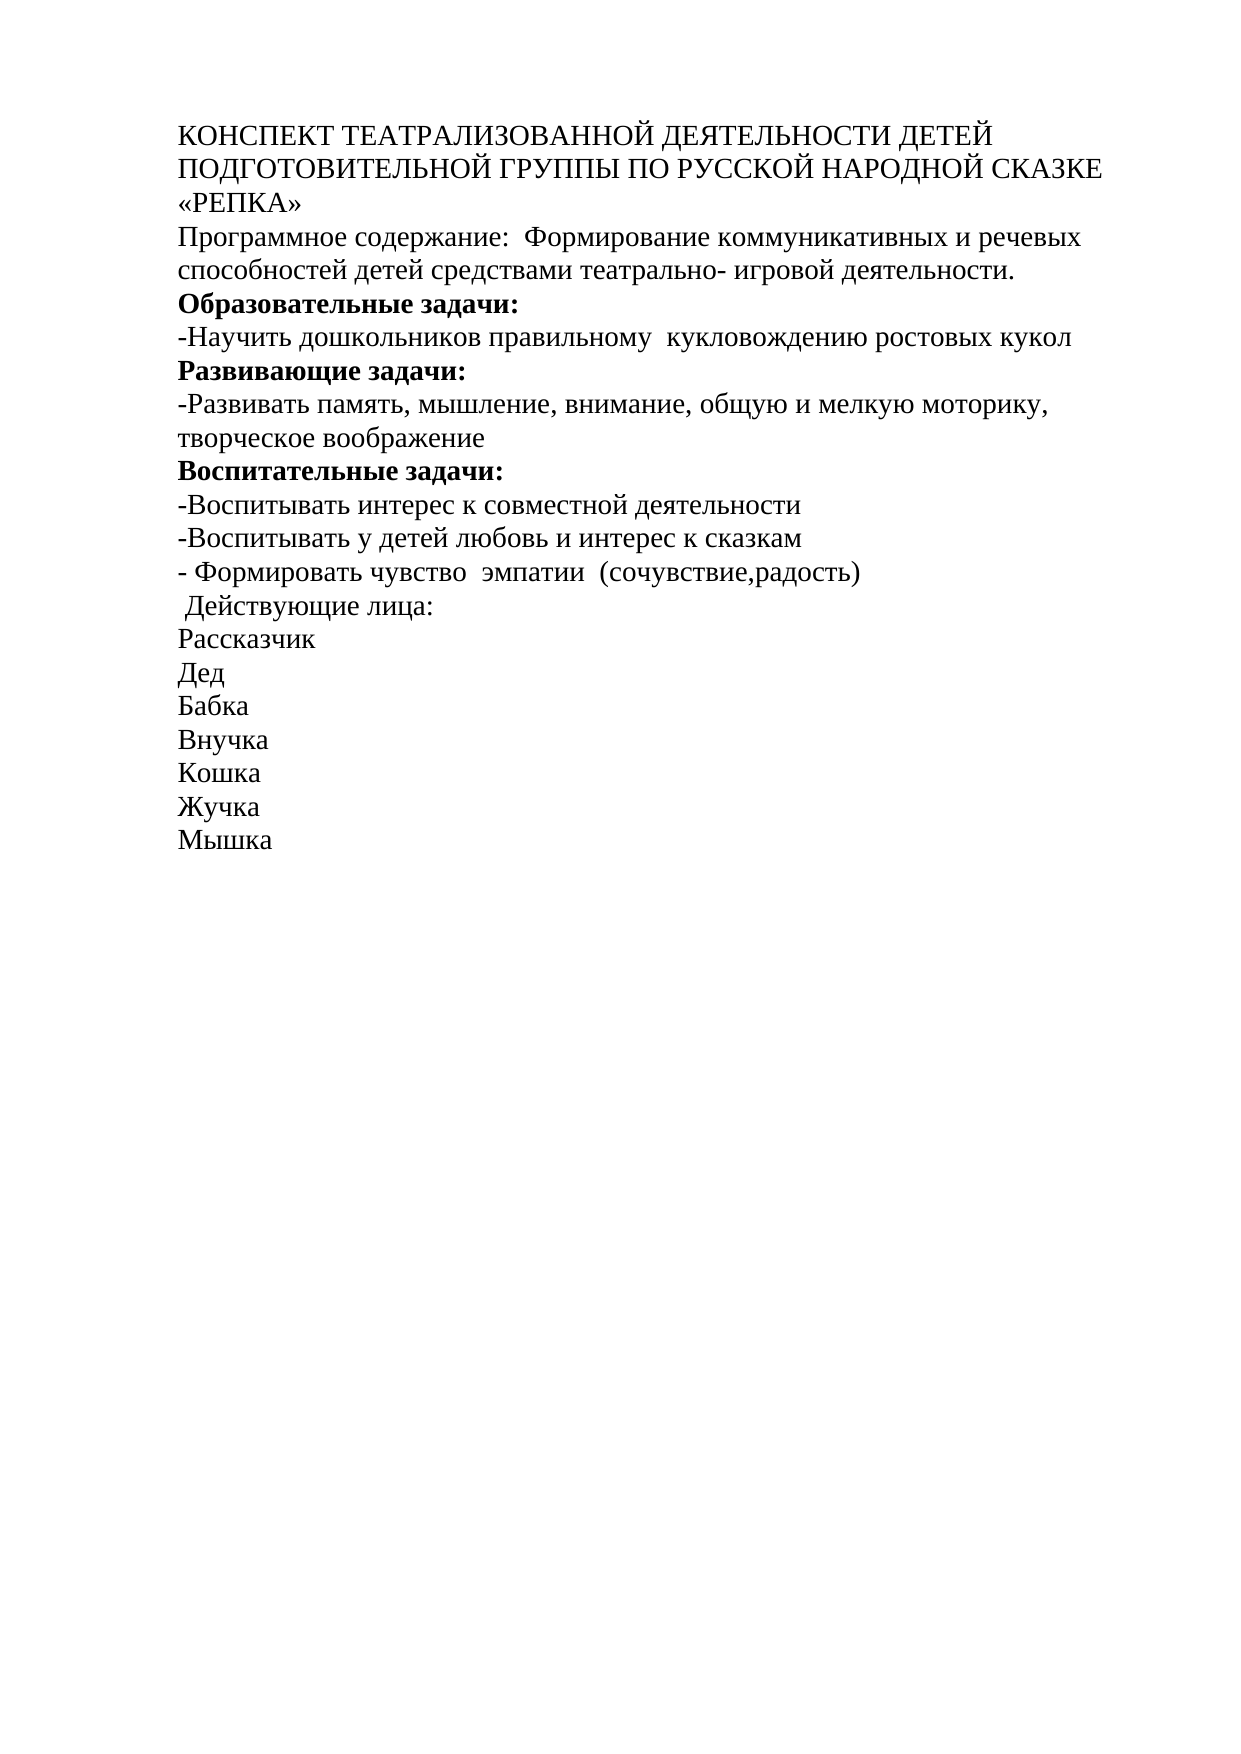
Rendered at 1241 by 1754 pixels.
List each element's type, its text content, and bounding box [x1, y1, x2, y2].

text Образовательные задачи: [177, 286, 1152, 319]
text Кошка [177, 755, 1152, 789]
text -Развивать память, мышление, внимание, общую и мелкую моторику, творческое воображение [177, 386, 1152, 453]
text -Воспитывать у детей любовь и интерес к сказкам [177, 521, 1152, 554]
text -Воспитывать интерес к совместной деятельности [177, 487, 1152, 521]
text Дед [177, 655, 1152, 688]
text Воспитательные задачи: [177, 453, 1152, 487]
text -Научить дошкольников правильному кукловождению ростовых кукол Развивающие задачи: [177, 319, 1152, 386]
text Действующие лица: [177, 588, 1152, 621]
text - Формировать чувство эмпатии (сочувствие,радость) [177, 554, 1152, 588]
text Внучка [177, 722, 1152, 755]
text Рассказчик [177, 621, 1152, 655]
text Программное содержание: Формирование коммуникативных и речевых способностей детей средствами театрально- игровой деятельности. [177, 219, 1152, 286]
text Бабка [177, 688, 1152, 722]
text Мышка [177, 822, 1152, 856]
text Жучка [177, 789, 1152, 822]
text КОНСПЕКТ ТЕАТРАЛИЗОВАННОЙ ДЕЯТЕЛЬНОСТИ ДЕТЕЙ ПОДГОТОВИТЕЛЬНОЙ ГРУППЫ ПО РУССКОЙ НАРОДНОЙ СКАЗКЕ «РЕПКА» [177, 118, 1152, 219]
